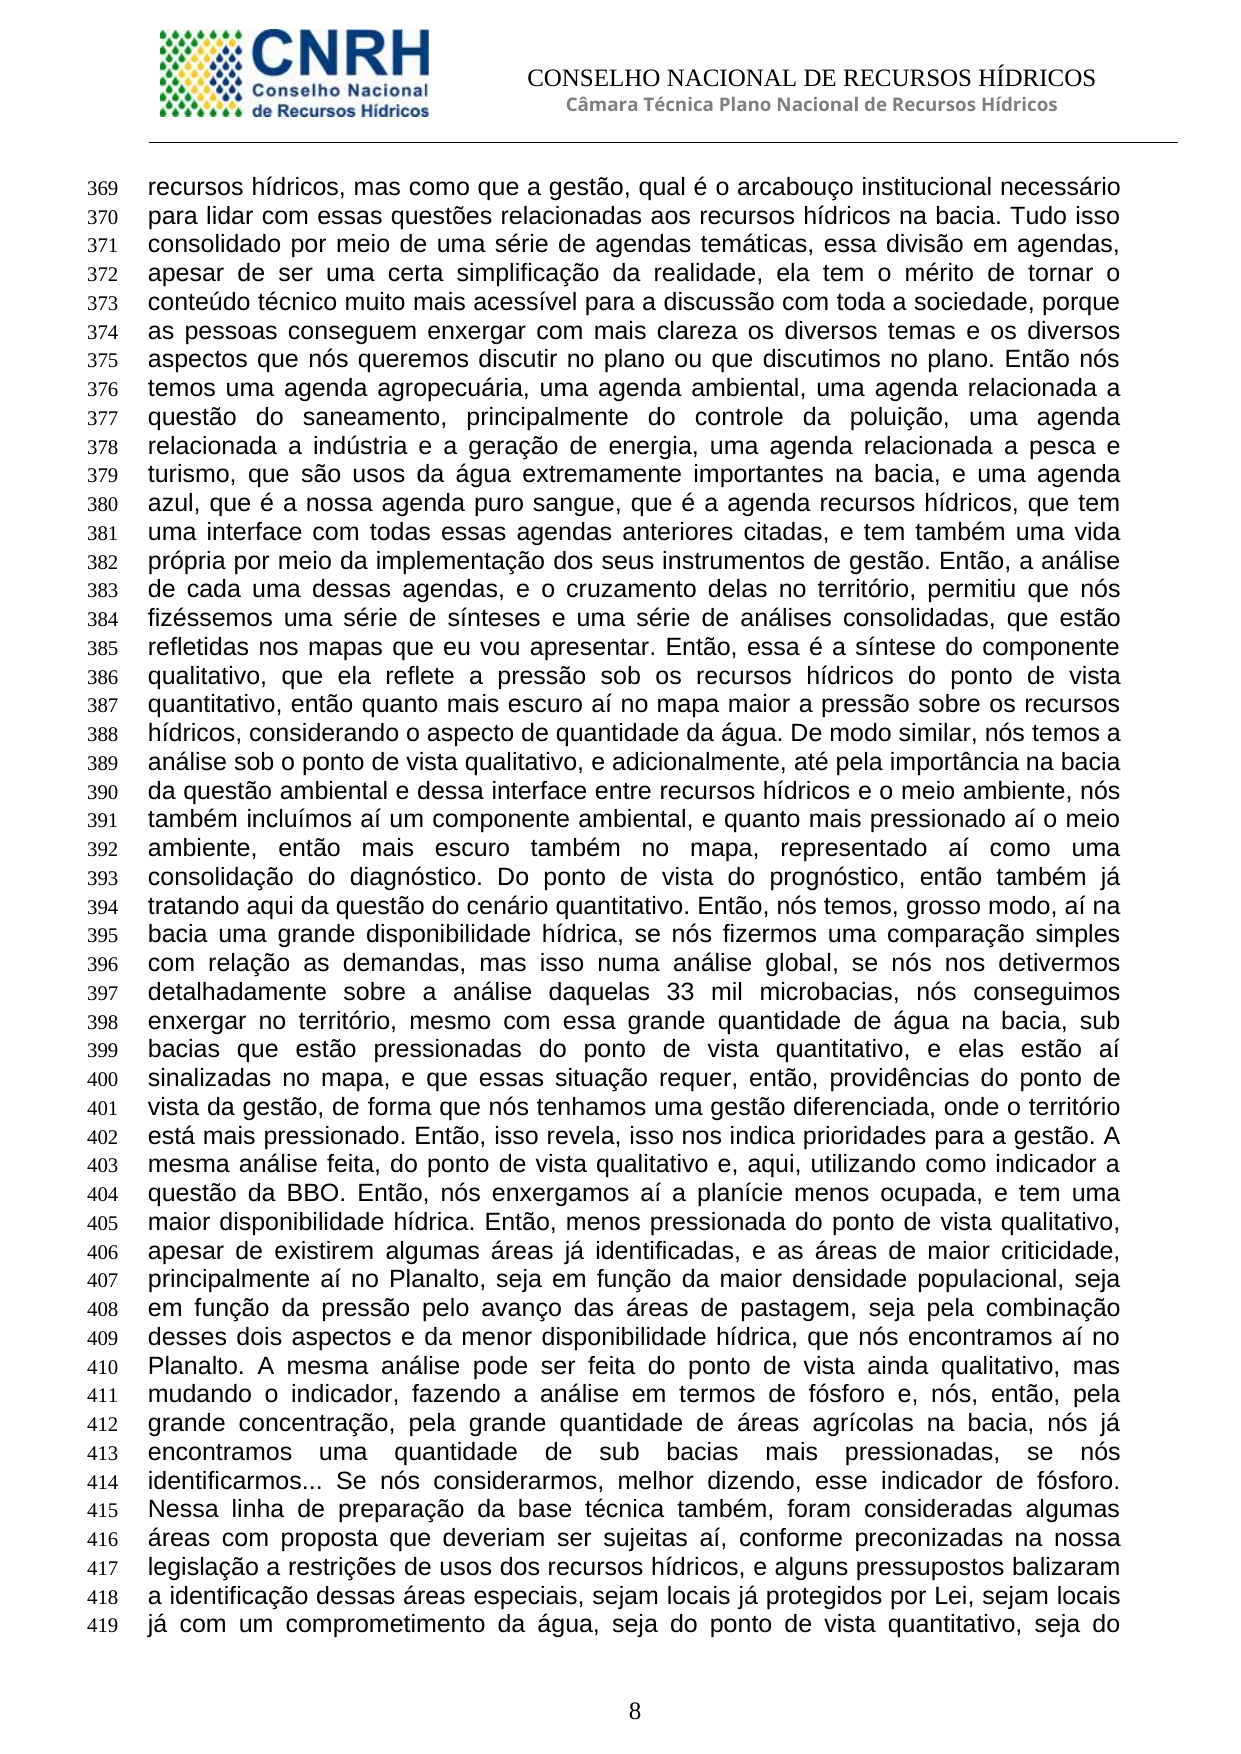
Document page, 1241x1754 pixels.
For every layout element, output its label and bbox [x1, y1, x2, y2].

text [148, 172, 1122, 1638]
picture [159, 29, 429, 117]
